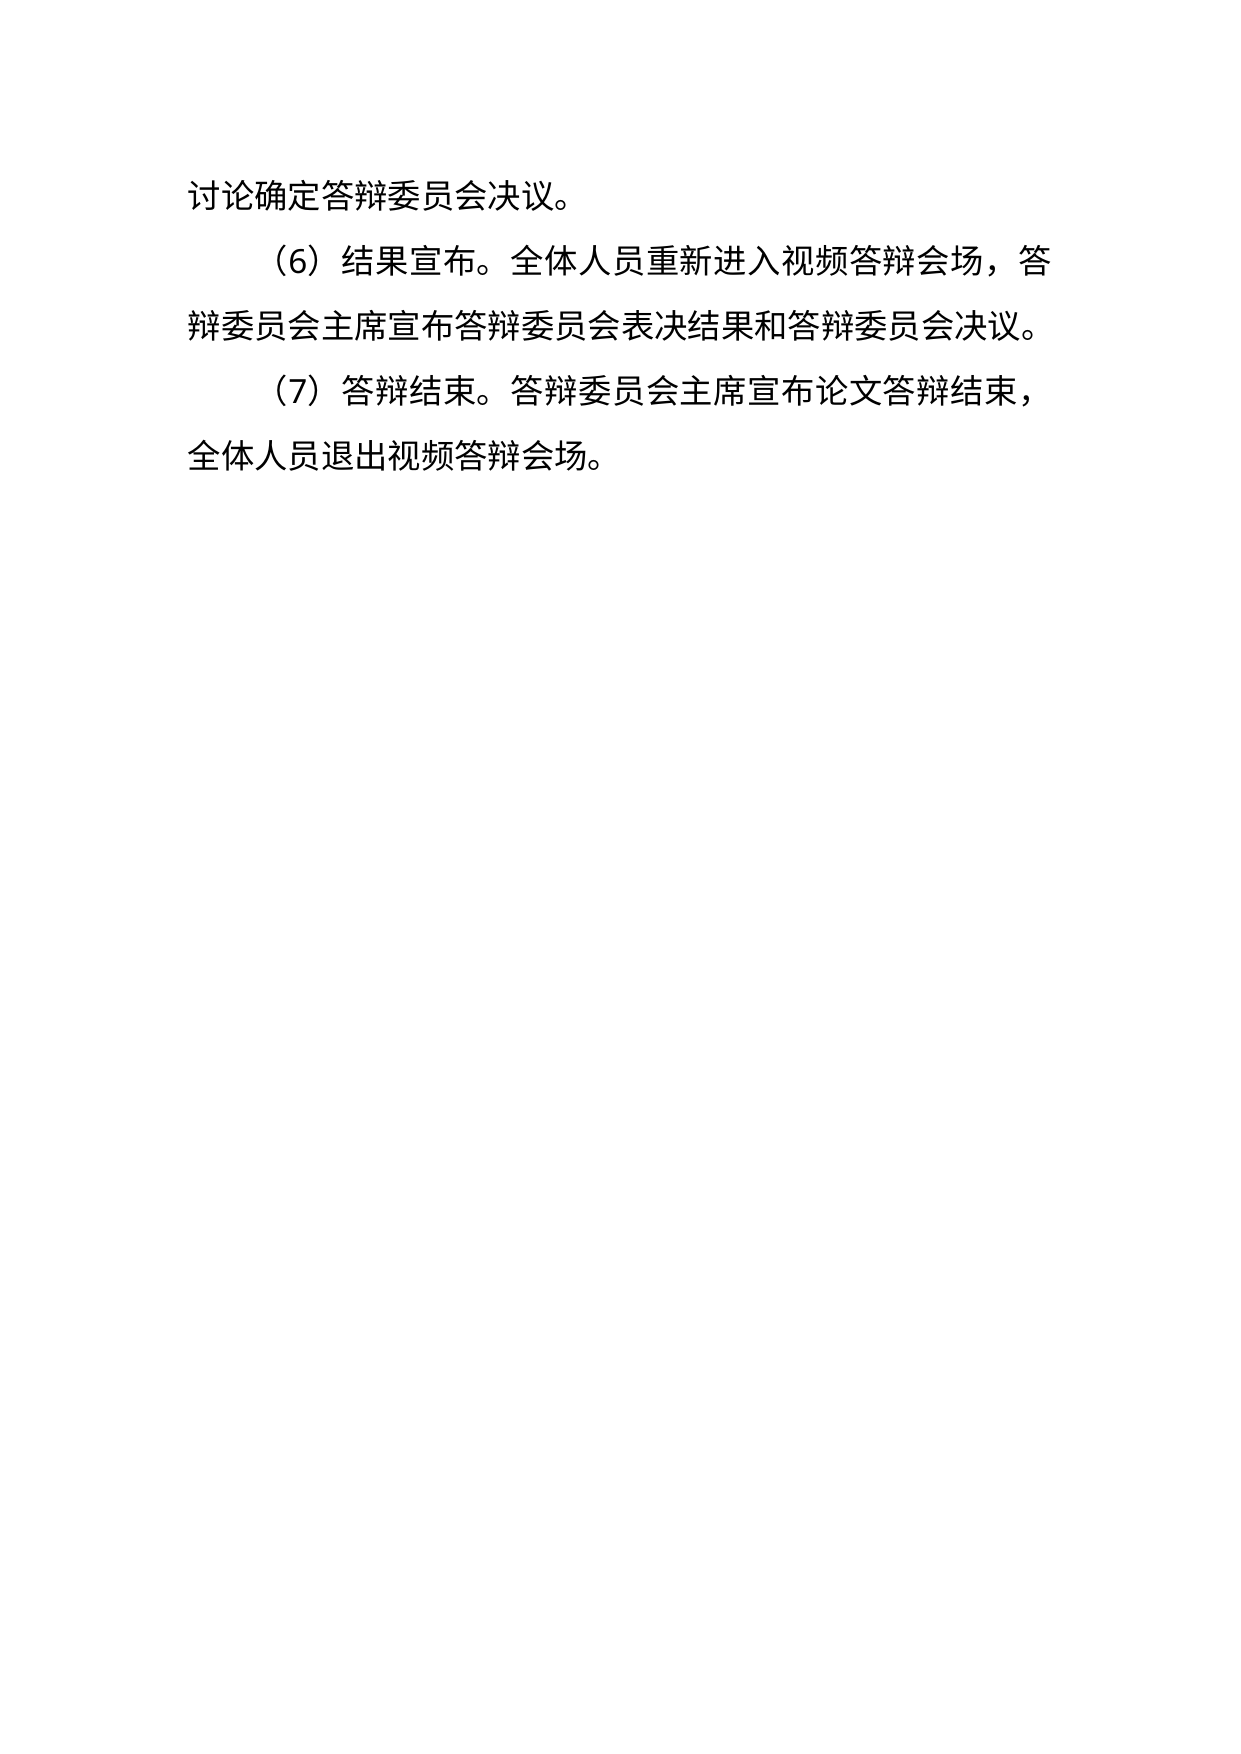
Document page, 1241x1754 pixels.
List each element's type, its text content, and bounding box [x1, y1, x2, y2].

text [187, 162, 1053, 227]
text （6）结果宣布。全体人员重新进入视频答辩会场，答辩委员会主席宣布答辩委员会表决结果和答辩委员会决议。 [187, 227, 1053, 357]
text （7）答辩结束。答辩委员会主席宣布论文答辩结束，全体人员退出视频答辩会场。 [187, 357, 1053, 487]
